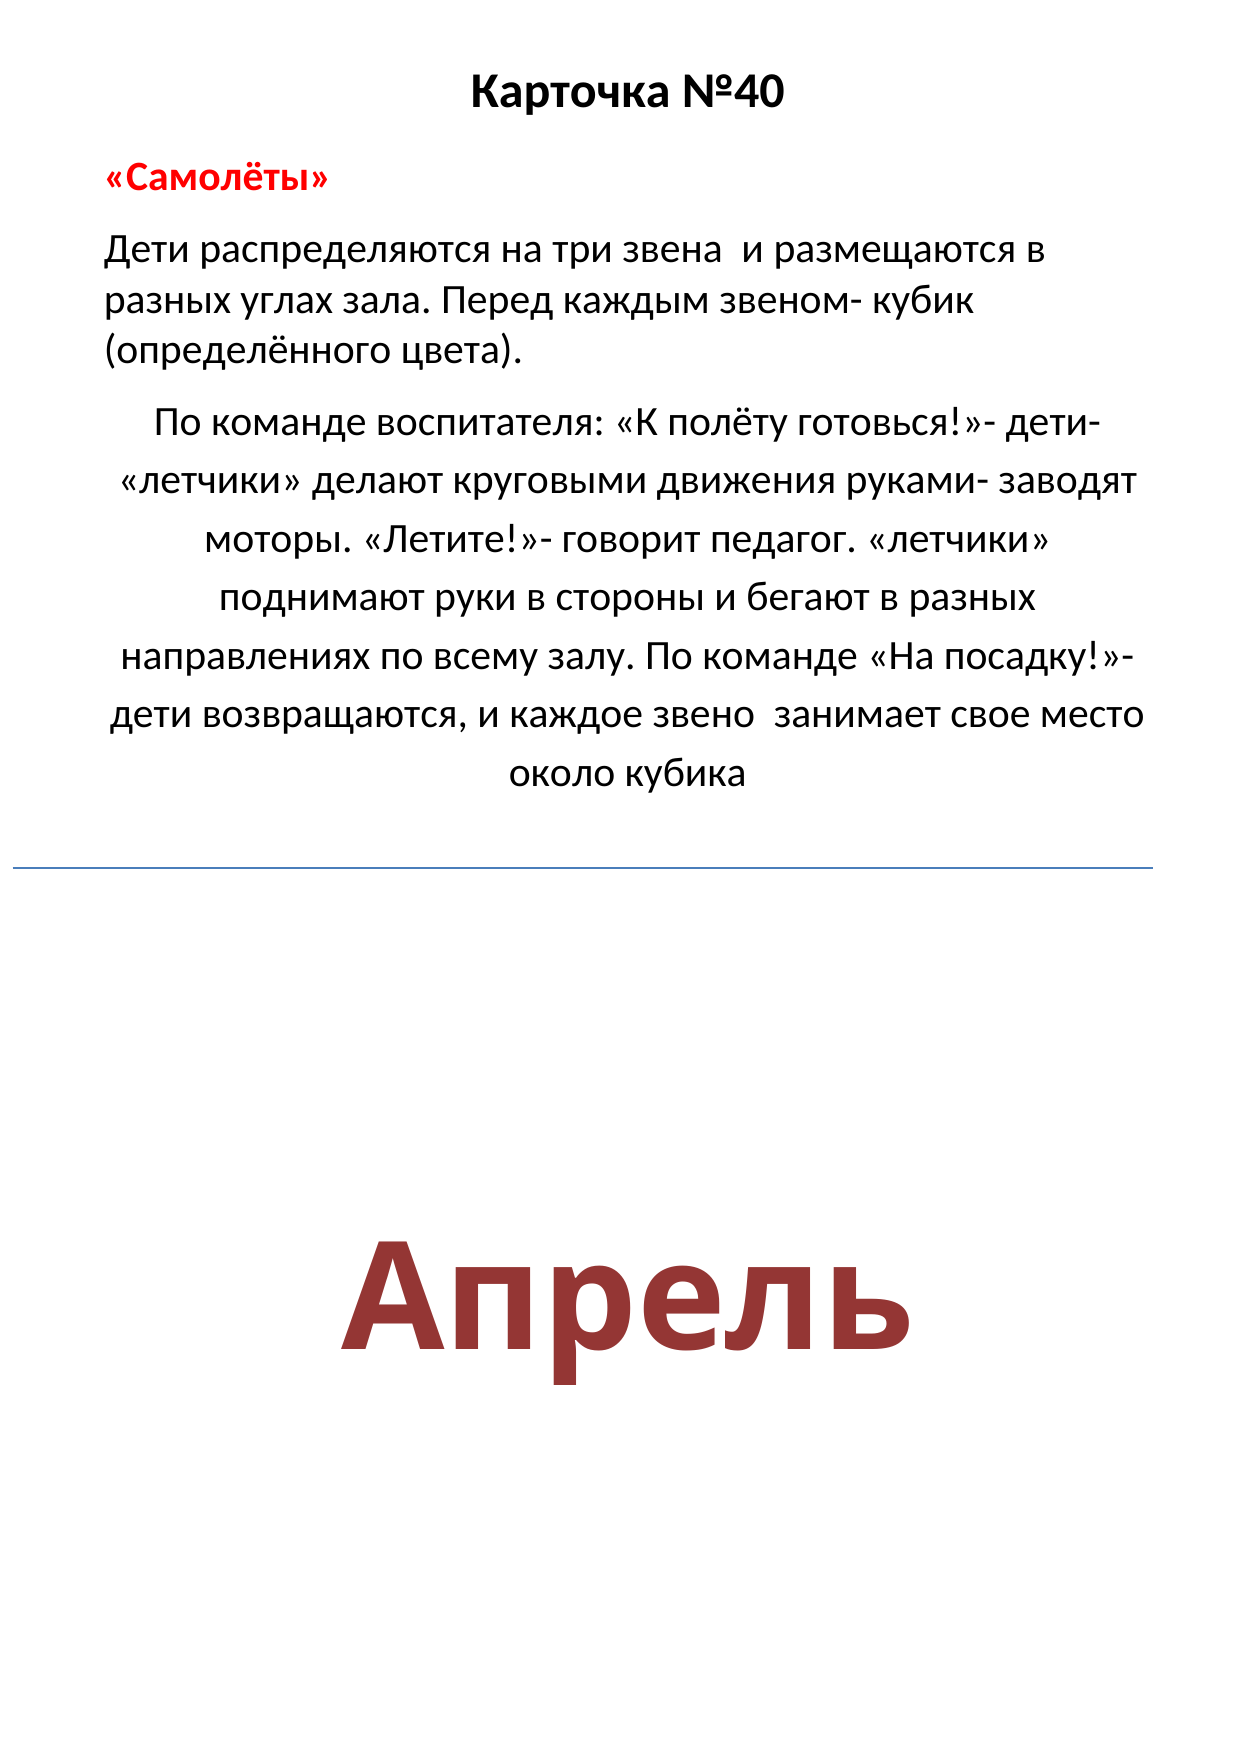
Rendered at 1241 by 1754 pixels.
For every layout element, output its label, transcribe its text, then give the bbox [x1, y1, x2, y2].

text «Самолёты» [103, 150, 1152, 201]
text Дети распределяются на три звена и размещаются в разных углах зала. Перед каждым звеном- кубик (определённого цвета). [103, 222, 1152, 374]
text Карточка №40 [103, 59, 1152, 120]
text Апрель [103, 1189, 1152, 1393]
text По команде воспитателя: «К полёту готовься!»- дети- «летчики» делают круговыми движения руками- заводят моторы. «Летите!»- говорит педагог. «летчики» поднимают руки в стороны и бегают в разных направлениях по всему залу. По команде «На посадку!»- дети возвращаются, и каждое звено занимает свое место около кубика [103, 395, 1152, 797]
